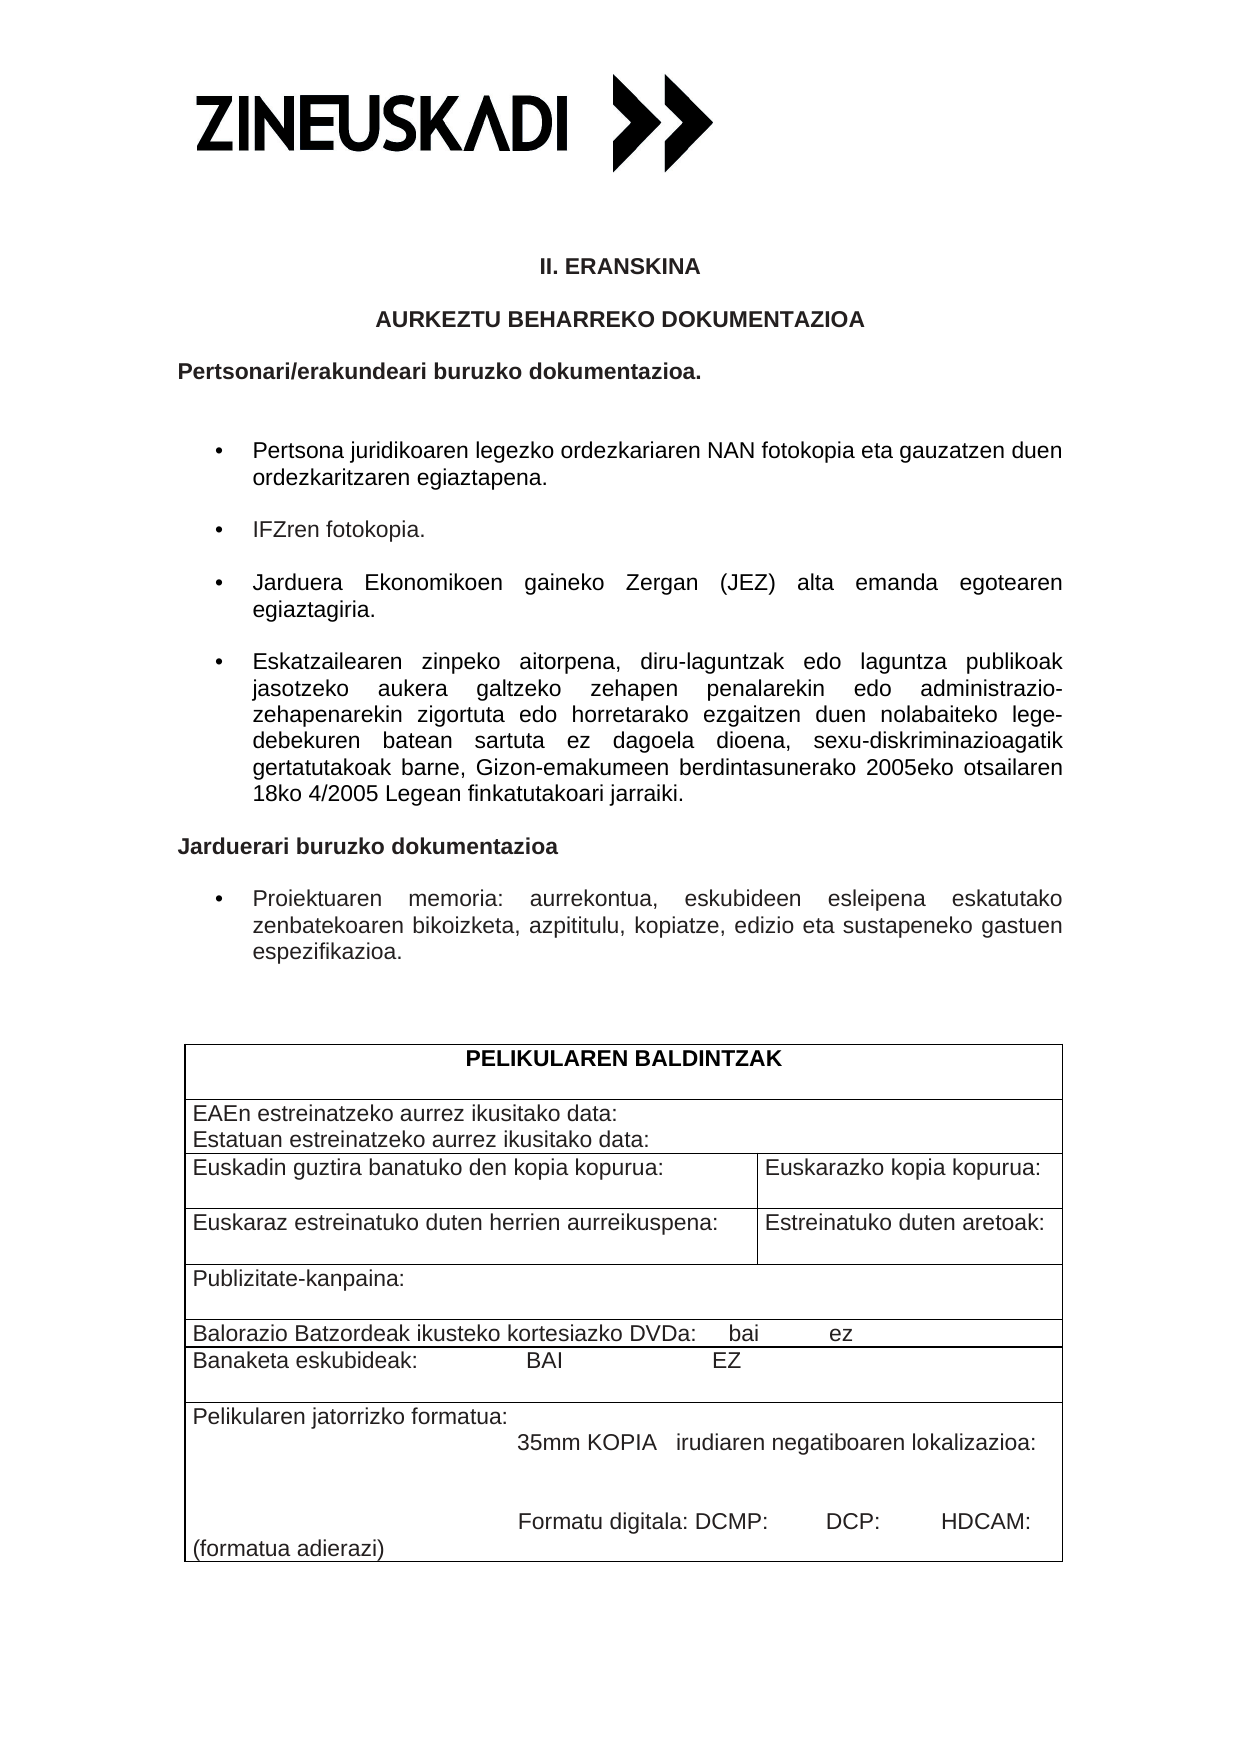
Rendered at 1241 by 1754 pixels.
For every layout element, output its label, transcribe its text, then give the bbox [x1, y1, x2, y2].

list IFZren fotokopia. [215, 516, 1063, 543]
table_cell Euskarazko kopia kopurua: [758, 1154, 1062, 1208]
table_cell EAEn estreinatzeko aurrez ikusitako data: Estatuan estreinatzeko aurrez ikusitako data: [186, 1100, 1062, 1153]
table_header PELIKULAREN BALDINTZAK [186, 1045, 1062, 1099]
table_cell Balorazio Batzordeak ikusteko kortesiazko DVDa: bai ez [186, 1320, 1062, 1346]
list Proiektuaren memoria: aurrekontua, eskubideen esleipena eskatutako zenbatekoaren bikoizketa, azpititulu, kopiatze, edizio eta sustapeneko gastuen espezifikazioa. [215, 885, 1063, 964]
table_cell Euskaraz estreinatuko duten herrien aurreikuspena: [186, 1209, 757, 1263]
table_cell Publizitate-kanpaina: [186, 1265, 1062, 1319]
table_cell Euskadin guztira banatuko den kopia kopurua: [186, 1154, 757, 1208]
list Jarduera Ekonomikoen gaineko Zergan (JEZ) alta emanda egotearen egiaztagiria. [215, 569, 1063, 622]
text II. ERANSKINA [177, 253, 1063, 279]
text AURKEZTU BEHARREKO DOKUMENTAZIOA [177, 306, 1063, 332]
picture [177, 73, 737, 173]
list Pertsona juridikoaren legezko ordezkariaren NAN fotokopia eta gauzatzen duen ordezkaritzaren egiaztapena. [215, 437, 1063, 490]
table_cell Pelikularen jatorrizko formatua: 35mm KOPIA irudiaren negatiboaren lokalizazioa: Formatu digitala: DCMP: DCP: HDCAM: (formatua adierazi) [186, 1403, 1062, 1561]
list Eskatzailearen zinpeko aitorpena, diru-laguntzak edo laguntza publikoak jasotzeko aukera galtzeko zehapen penalarekin edo administrazio-zehapenarekin zigortuta edo horretarako ezgaitzen duen nolabaiteko lege-debekuren batean sartuta ez dagoela dioena, sexu-diskriminazioagatik gertatutakoak barne, Gizon-emakumeen berdintasunerako 2005eko otsailaren 18ko 4/2005 Legean finkatutakoari jarraiki. [215, 648, 1063, 806]
table_cell Banaketa eskubideak: BAI EZ [186, 1348, 1062, 1402]
table_cell Estreinatuko duten aretoak: [758, 1209, 1062, 1263]
text Jarduerari buruzko dokumentazioa [177, 833, 1063, 859]
text Pertsonari/erakundeari buruzko dokumentazioa. [177, 358, 1063, 385]
